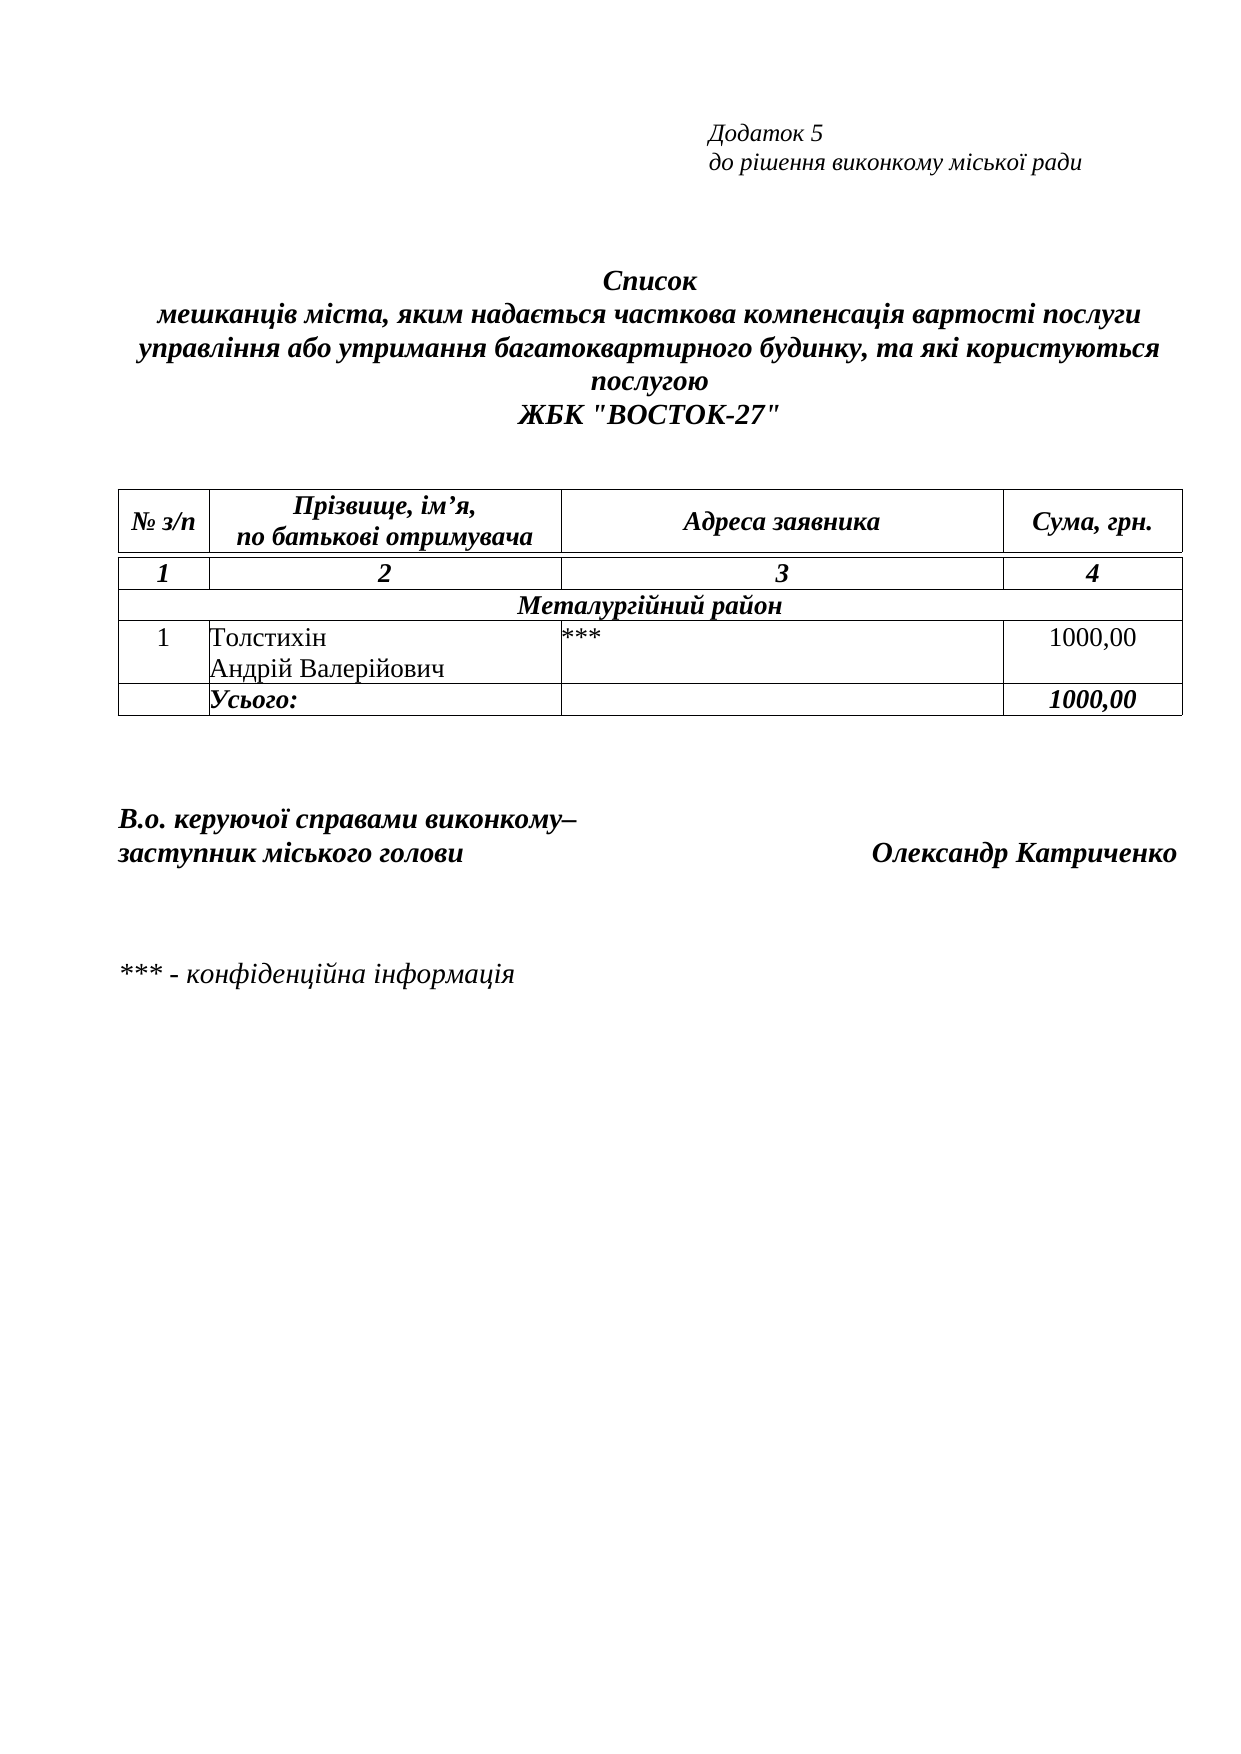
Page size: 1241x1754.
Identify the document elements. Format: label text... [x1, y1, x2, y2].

table_cell 1 [119, 621, 209, 683]
table_cell *** [562, 621, 1003, 683]
text *** - конфіденційна інформація [118, 956, 1181, 989]
table_cell 1000,00 [1004, 621, 1182, 683]
table_header 3 [562, 558, 1003, 588]
table_cell 1000,00 [1004, 684, 1182, 714]
table_header Прізвище, ім’я, по батькові отримувача [210, 490, 561, 551]
subtitle Додаток 5 до рішення виконкому міської ради [708, 118, 1181, 176]
text В.о. керуючої справами виконкому– [118, 801, 1181, 835]
table_cell [119, 684, 209, 714]
subtitle Список мешканців міста, яким надається часткова компенсація вартості послуги управління або утримання багатоквартирного будинку, та які користуються послугою ЖБК "ВОСТОК-27" [118, 263, 1181, 430]
table_cell Усього: [210, 684, 561, 714]
table_header № з/п [119, 490, 209, 551]
table_header 4 [1004, 558, 1182, 588]
table_cell [562, 684, 1003, 714]
table_header 1 [119, 558, 209, 588]
table_header Сума, грн. [1004, 490, 1182, 551]
text заступник міського голови Олександр Катриченко [118, 835, 1181, 868]
table_cell Толстихін Андрій Валерійович [210, 621, 561, 683]
table_header 2 [210, 558, 561, 588]
table_header Адреса заявника [562, 490, 1003, 551]
table_cell Металургійний район [119, 590, 1182, 620]
